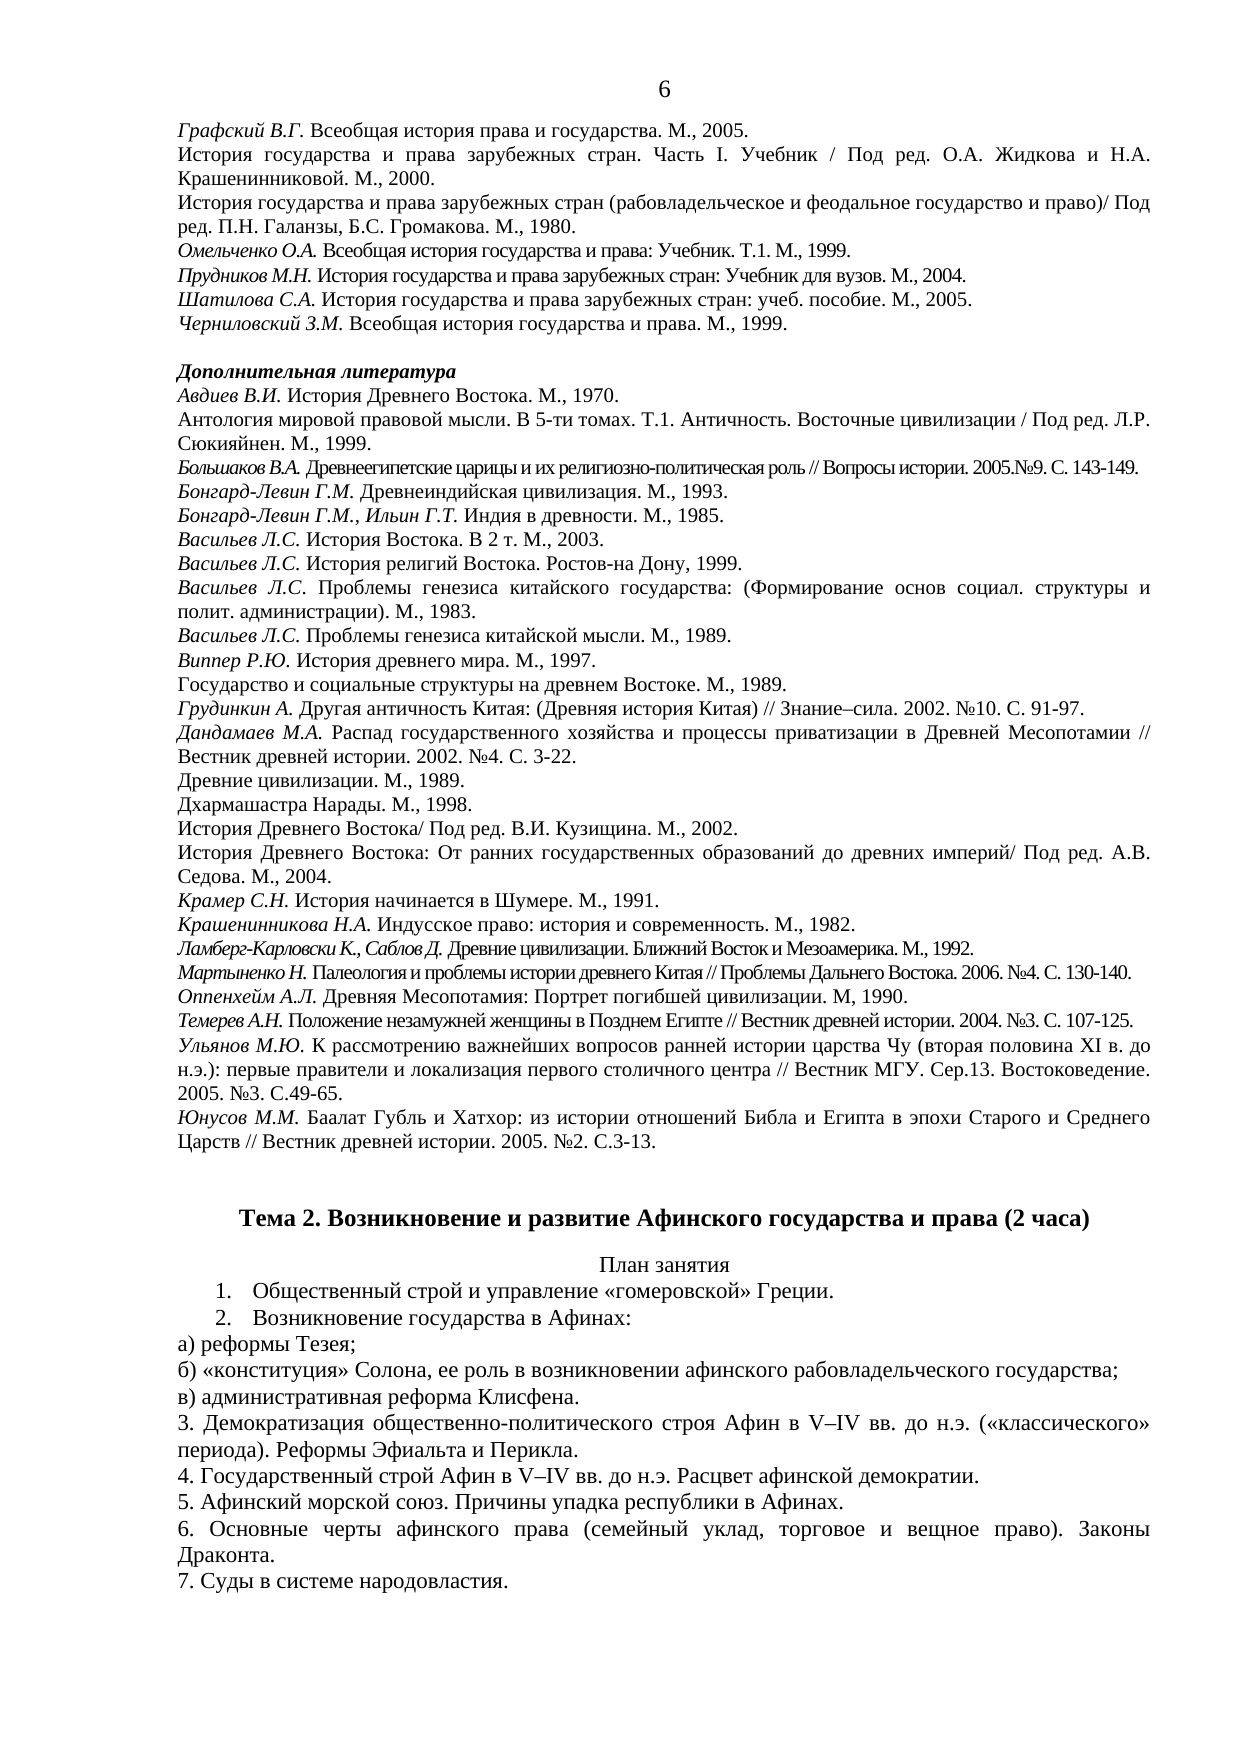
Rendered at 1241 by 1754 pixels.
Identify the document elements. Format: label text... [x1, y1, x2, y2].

text 6. Основные черты афинского права (семейный уклад, торговое и вещное право). Законы Драконта. [177, 1515, 1152, 1567]
text в) административная реформа Клисфена. [177, 1383, 1152, 1409]
text Крамер С.Н. История начинается в Шумере. М., 1991. [177, 888, 1152, 912]
text Ульянов М.Ю. К рассмотрению важнейших вопросов ранней истории царства Чу (вторая половина XI в. до н.э.): первые правители и локализация первого столичного центра // Вестник МГУ. Сер.13. Востоковедение. 2005. №3. С.49-65. [177, 1032, 1152, 1105]
text 7. Суды в системе народовластия. [177, 1567, 1152, 1594]
text Графский В.Г. Всеобщая история права и государства. М., 2005. [177, 118, 1152, 142]
text Древние цивилизации. М., 1989. [177, 768, 1152, 792]
text Крашенинникова Н.А. Индусское право: история и современность. М., 1982. [177, 912, 1152, 936]
list Возникновение государства в Афинах: [215, 1304, 1152, 1330]
text Бонгард-Левин Г.М., Ильин Г.Т. Индия в древности. М., 1985. [177, 503, 1152, 527]
text Большаков В.А. Древнеегипетские царицы и их религиозно-политическая роль // Вопросы истории. 2005.№9. С. 143-149. [177, 455, 1152, 479]
text Васильев Л.С. Проблемы генезиса китайской мысли. М., 1989. [177, 623, 1152, 647]
text Васильев Л.С. История религий Востока. Ростов-на Дону, 1999. [177, 551, 1152, 575]
text Омельченко О.А. Всеобщая история государства и права: Учебник. Т.1. М., 1999. [177, 238, 1152, 262]
text История государства и права зарубежных стран. Часть I. Учебник / Под ред. О.А. Жидкова и Н.А. Крашенинниковой. М., 2000. [177, 142, 1152, 190]
text Темерев А.Н. Положение незамужней женщины в Позднем Египте // Вестник древней истории. 2004. №3. С. 107-125. [177, 1008, 1152, 1032]
text Васильев Л.С. Проблемы генезиса китайского государства: (Формирование основ социал. структуры и полит. администрации). М., 1983. [177, 575, 1152, 623]
text План занятия [177, 1251, 1152, 1277]
text Шатилова С.А. История государства и права зарубежных стран: учеб. пособие. М., 2005. [177, 287, 1152, 311]
text Дандамаев М.А. Распад государственного хозяйства и процессы приватизации в Древней Месопотамии // Вестник древней истории. 2002. №4. С. 3-22. [177, 720, 1152, 768]
text Прудников М.Н. История государства и права зарубежных стран: Учебник для вузов. М., 2004. [177, 262, 1152, 287]
text Государство и социальные структуры на древнем Востоке. М., 1989. [177, 672, 1152, 696]
text б) «конституция» Солона, ее роль в возникновении афинского рабовладельческого государства; [177, 1357, 1152, 1383]
text Грудинкин А. Другая античность Китая: (Древняя история Китая) // Знание–сила. 2002. №10. С. 91-97. [177, 696, 1152, 720]
text Бонгард-Левин Г.М. Древнеиндийская цивилизация. М., 1993. [177, 479, 1152, 503]
text История Древнего Востока/ Под ред. В.И. Кузищина. М., 2002. [177, 816, 1152, 840]
text Мартыненко Н. Палеология и проблемы истории древнего Китая // Проблемы Дальнего Востока. 2006. №4. С. 130-140. [177, 960, 1152, 984]
text История Древнего Востока: От ранних государственных образований до древних империй/ Под ред. А.В. Седова. М., 2004. [177, 840, 1152, 888]
text 3. Демократизация общественно-политического строя Афин в V–IV вв. до н.э. («классического» периода). Реформы Эфиальта и Перикла. [177, 1409, 1152, 1462]
text Виппер Р.Ю. История древнего мира. М., 1997. [177, 647, 1152, 672]
text а) реформы Тезея; [177, 1330, 1152, 1357]
text 4. Государственный строй Афин в V–IV вв. до н.э. Расцвет афинской демократии. [177, 1462, 1152, 1488]
text Авдиев В.И. История Древнего Востока. М., 1970. [177, 383, 1152, 407]
text Васильев Л.С. История Востока. В 2 т. М., 2003. [177, 527, 1152, 551]
text Дополнительная литература [177, 359, 1152, 383]
text 5. Афинский морской союз. Причины упадка республики в Афинах. [177, 1488, 1152, 1515]
text Дхармашастра Нарады. М., 1998. [177, 792, 1152, 816]
text История государства и права зарубежных стран (рабовладельческое и феодальное государство и право)/ Под ред. П.Н. Галанзы, Б.С. Громакова. М., 1980. [177, 190, 1152, 238]
text Тема 2. Возникновение и развитие Афинского государства и права (2 часа) [177, 1203, 1152, 1232]
text Черниловский З.М. Всеобщая история государства и права. М., 1999. [177, 311, 1152, 335]
text Ламберг-Карловски К., Саблов Д. Древние цивилизации. Ближний Восток и Мезоамерика. М., 1992. [177, 936, 1152, 960]
text Антология мировой правовой мысли. В 5-ти томах. Т.1. Античность. Восточные цивилизации / Под ред. Л.Р. Сюкияйнен. М., 1999. [177, 407, 1152, 455]
list Общественный строй и управление «гомеровской» Греции. [215, 1277, 1152, 1304]
text Юнусов М.М. Баалат Губль и Хатхор: из истории отношений Библа и Египта в эпохи Старого и Среднего Царств // Вестник древней истории. 2005. №2. С.3-13. [177, 1105, 1152, 1153]
text Оппенхейм А.Л. Древняя Месопотамия: Портрет погибшей цивилизации. М, 1990. [177, 984, 1152, 1008]
